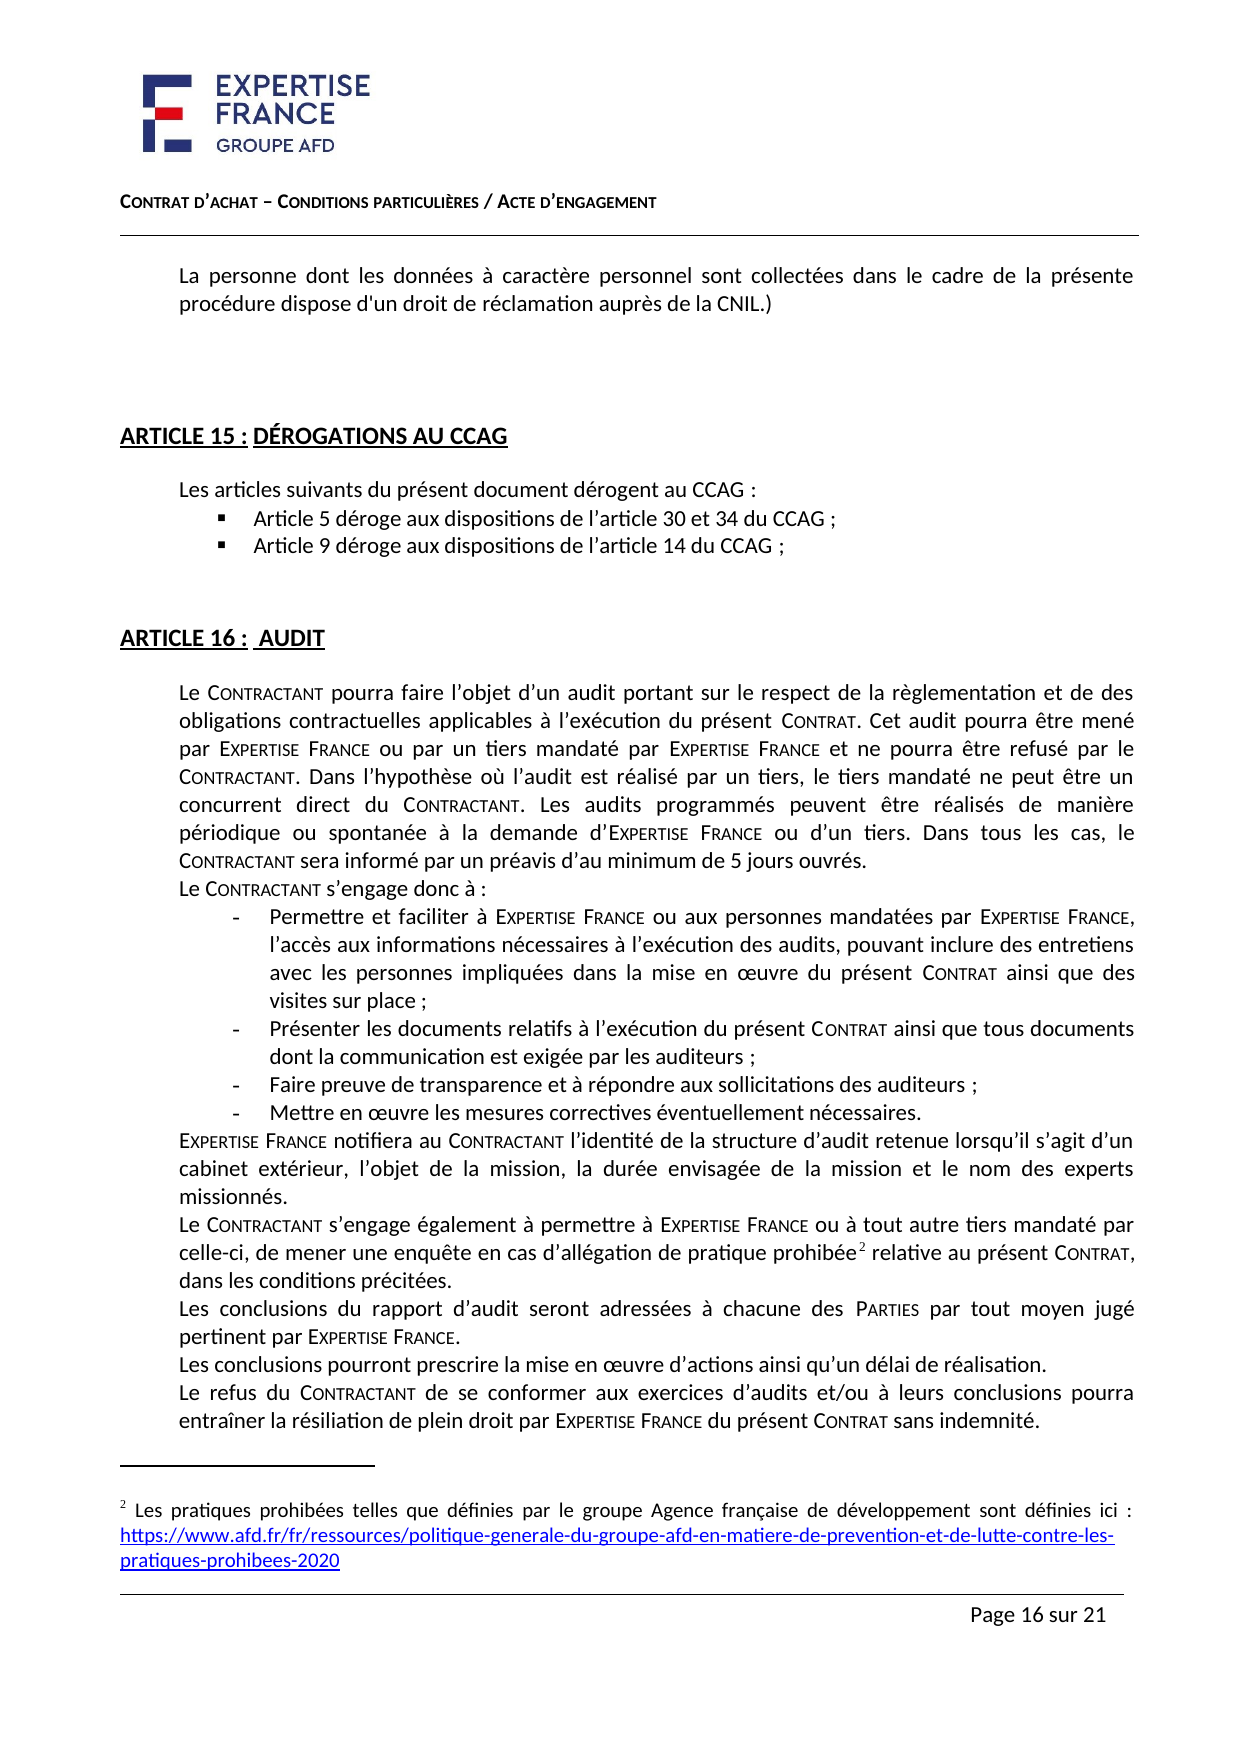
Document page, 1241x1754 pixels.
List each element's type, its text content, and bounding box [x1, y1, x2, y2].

text Le Contractant s’engage également à permettre à Expertise France ou à tout autre tiers mandaté par celle-ci, de mener une enquête en cas d’allégation de pratique prohibée relative au présent Contrat, dans les conditions précitées. [179, 1210, 1135, 1294]
list AUDIT [120, 622, 1135, 653]
text Expertise France notifiera au Contractant l’identité de la structure d’audit retenue lorsqu’il s’agit d’un cabinet extérieur, l’objet de la mission, la durée envisagée de la mission et le nom des experts missionnés. [179, 1126, 1135, 1210]
text La personne dont les données à caractère personnel sont collectées dans le cadre de la présente procédure dispose d'un droit de réclamation auprès de la CNIL.) [179, 261, 1135, 317]
list Article 5 déroge aux dispositions de l’article 30 et 34 du CCAG ; [216, 504, 1135, 532]
list Présenter les documents relatifs à l’exécution du présent Contrat ainsi que tous documents dont la communication est exigée par les auditeurs ; [232, 1014, 1135, 1070]
picture [120, 41, 397, 183]
list Faire preuve de transparence et à répondre aux sollicitations des auditeurs ; [232, 1070, 1135, 1098]
list Permettre et faciliter à Expertise France ou aux personnes mandatées par Expertise France, l’accès aux informations nécessaires à l’exécution des audits, pouvant inclure des entretiens avec les personnes impliquées dans la mise en œuvre du présent Contrat ainsi que des visites sur place ; [232, 902, 1135, 1014]
text Le Contractant pourra faire l’objet d’un audit portant sur le respect de la règlementation et de des obligations contractuelles applicables à l’exécution du présent Contrat. Cet audit pourra être mené par Expertise France ou par un tiers mandaté par Expertise France et ne pourra être refusé par le Contractant. Dans l’hypothèse où l’audit est réalisé par un tiers, le tiers mandaté ne peut être un concurrent direct du Contractant. Les audits programmés peuvent être réalisés de manière périodique ou spontanée à la demande d’Expertise France ou d’un tiers. Dans tous les cas, le Contractant sera informé par un préavis d’au minimum de 5 jours ouvrés. [179, 678, 1135, 874]
list Mettre en œuvre les mesures correctives éventuellement nécessaires. [232, 1098, 1135, 1126]
text Les conclusions pourront prescrire la mise en œuvre d’actions ainsi qu’un délai de réalisation. [120, 1350, 1135, 1378]
text Le refus du Contractant de se conformer aux exercices d’audits et/ou à leurs conclusions pourra entraîner la résiliation de plein droit par Expertise France du présent Contrat sans indemnité. [178, 1378, 1135, 1434]
list Article 9 déroge aux dispositions de l’article 14 du CCAG ; [216, 532, 1135, 560]
text Les articles suivants du présent document dérogent au CCAG : [179, 476, 1135, 504]
text Les conclusions du rapport d’audit seront adressées à chacune des Parties par tout moyen jugé pertinent par Expertise France. [179, 1294, 1135, 1350]
list DÉROGATIONS AU CCAG [120, 420, 1135, 451]
text Le Contractant s’engage donc à : [179, 874, 1135, 902]
